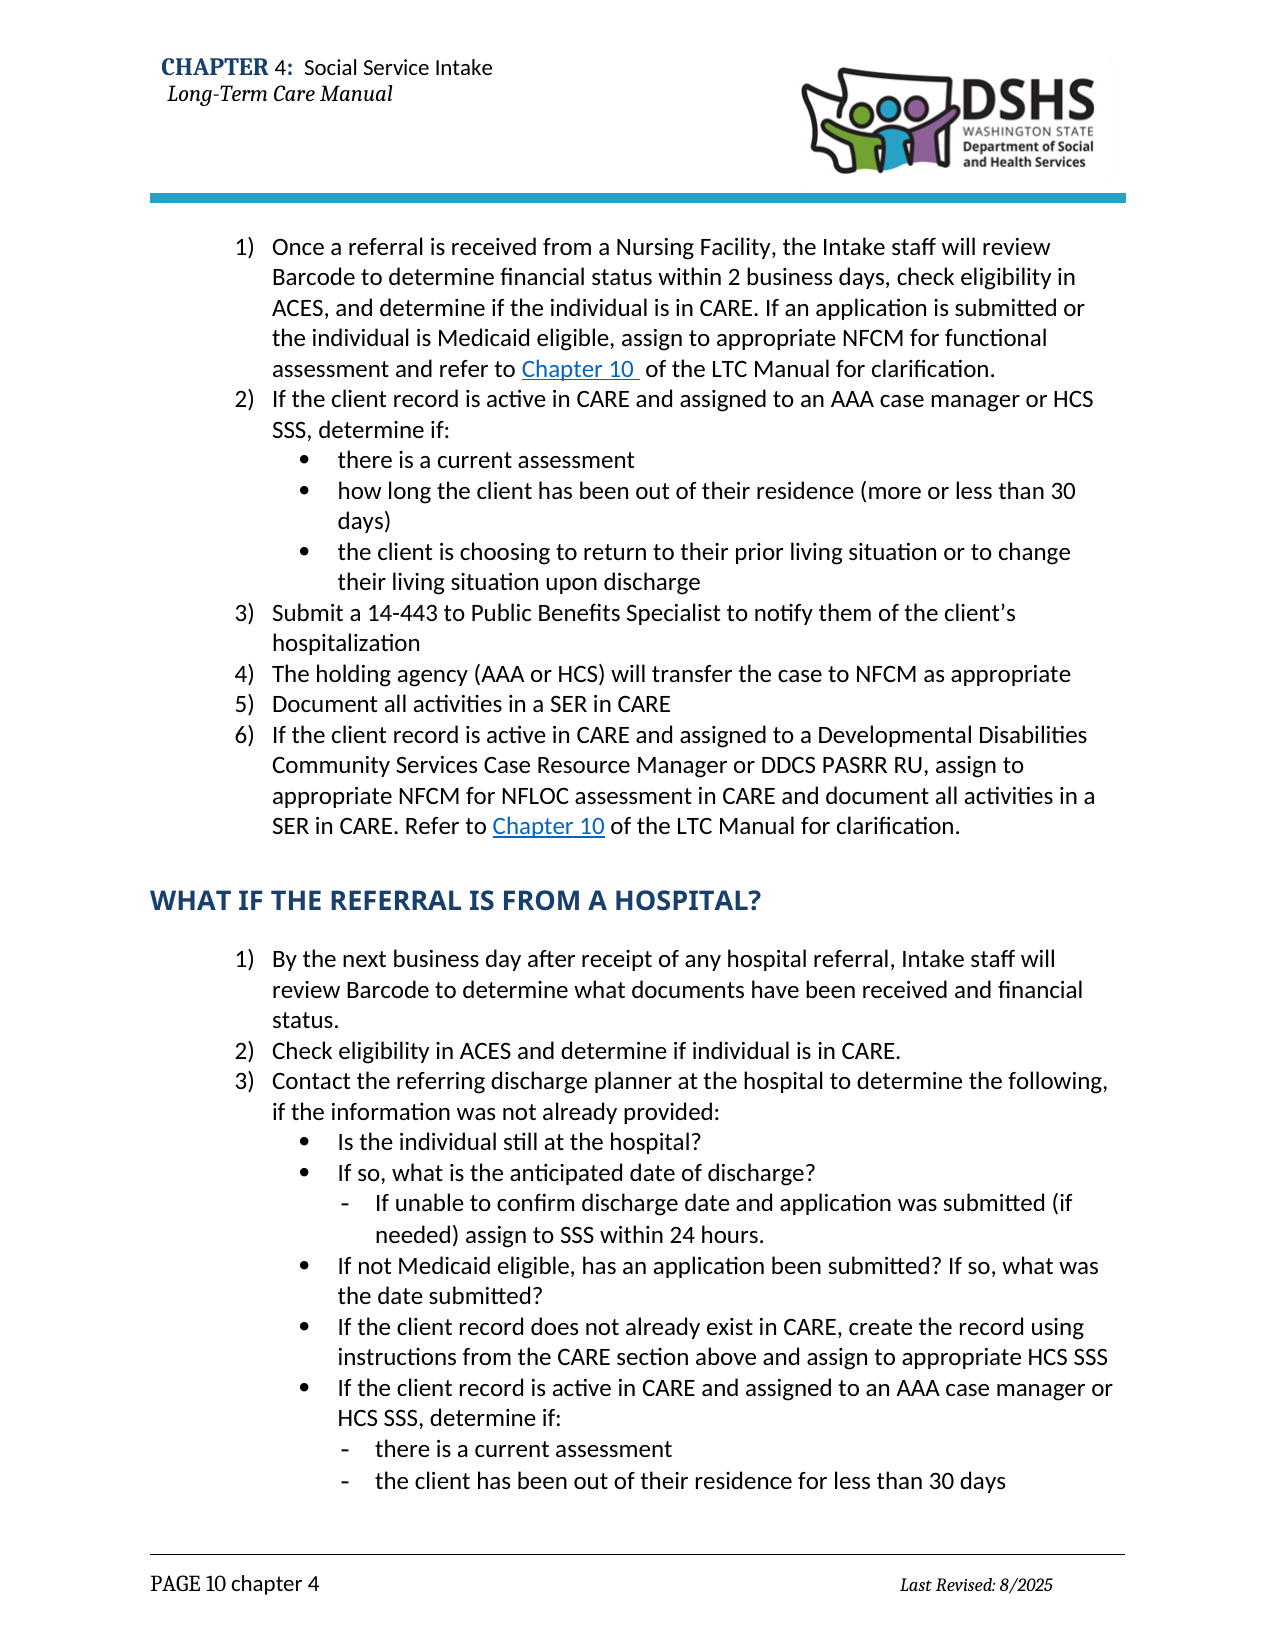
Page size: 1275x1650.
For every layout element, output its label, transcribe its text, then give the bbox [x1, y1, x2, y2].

list there is a current assessment [337, 1433, 1125, 1465]
list the client is choosing to return to their prior living situation or to change their living situation upon discharge [300, 536, 1125, 597]
list If the client record is active in CARE and assigned to an AAA case manager or HCS SSS, determine if: [234, 383, 1125, 444]
list If the client record is active in CARE and assigned to an AAA case manager or HCS SSS, determine if: [300, 1372, 1125, 1433]
list Document all activities in a SER in CARE [234, 688, 1125, 719]
list how long the client has been out of their residence (more or less than 30 days) [300, 475, 1125, 536]
list there is a current assessment [300, 444, 1125, 475]
subtitle What if the referral is from a hospital? [150, 882, 1125, 918]
list the client has been out of their residence for less than 30 days [337, 1465, 1125, 1497]
list Check eligibility in ACES and determine if individual is in CARE. [234, 1035, 1125, 1066]
list If so, what is the anticipated date of discharge? [300, 1157, 1125, 1188]
list Is the individual still at the hospital? [300, 1127, 1125, 1157]
list The holding agency (AAA or HCS) will transfer the case to NFCM as appropriate [234, 658, 1125, 688]
list Once a referral is received from a Nursing Facility, the Intake staff will review Barcode to determine financial status within 2 business days, check eligibility in ACES, and determine if the individual is in CARE. If an application is submitted or the individual is Medicaid eligible, assign to appropriate NFCM for functional assessment and refer to Chapter 10 of the LTC Manual for clarification. [234, 231, 1125, 383]
list By the next business day after receipt of any hospital referral, Intake staff will review Barcode to determine what documents have been received and financial status. [234, 943, 1125, 1035]
list If unable to confirm discharge date and application was submitted (if needed) assign to SSS within 24 hours. [337, 1188, 1125, 1250]
list Contact the referring discharge planner at the hospital to determine the following, if the information was not already provided: [234, 1066, 1125, 1127]
list If the client record does not already exist in CARE, create the record using instructions from the CARE section above and assign to appropriate HCS SSS [300, 1311, 1125, 1372]
list Submit a 14-443 to Public Benefits Specialist to notify them of the client’s hospitalization [234, 597, 1125, 658]
list If the client record is active in CARE and assigned to a Developmental Disabilities Community Services Case Resource Manager or DDCS PASRR RU, assign to appropriate NFCM for NFLOC assessment in CARE and document all activities in a SER in CARE. Refer to Chapter 10 of the LTC Manual for clarification. [234, 719, 1125, 841]
picture [791, 52, 1115, 189]
list If not Medicaid eligible, has an application been submitted? If so, what was the date submitted? [300, 1250, 1125, 1311]
